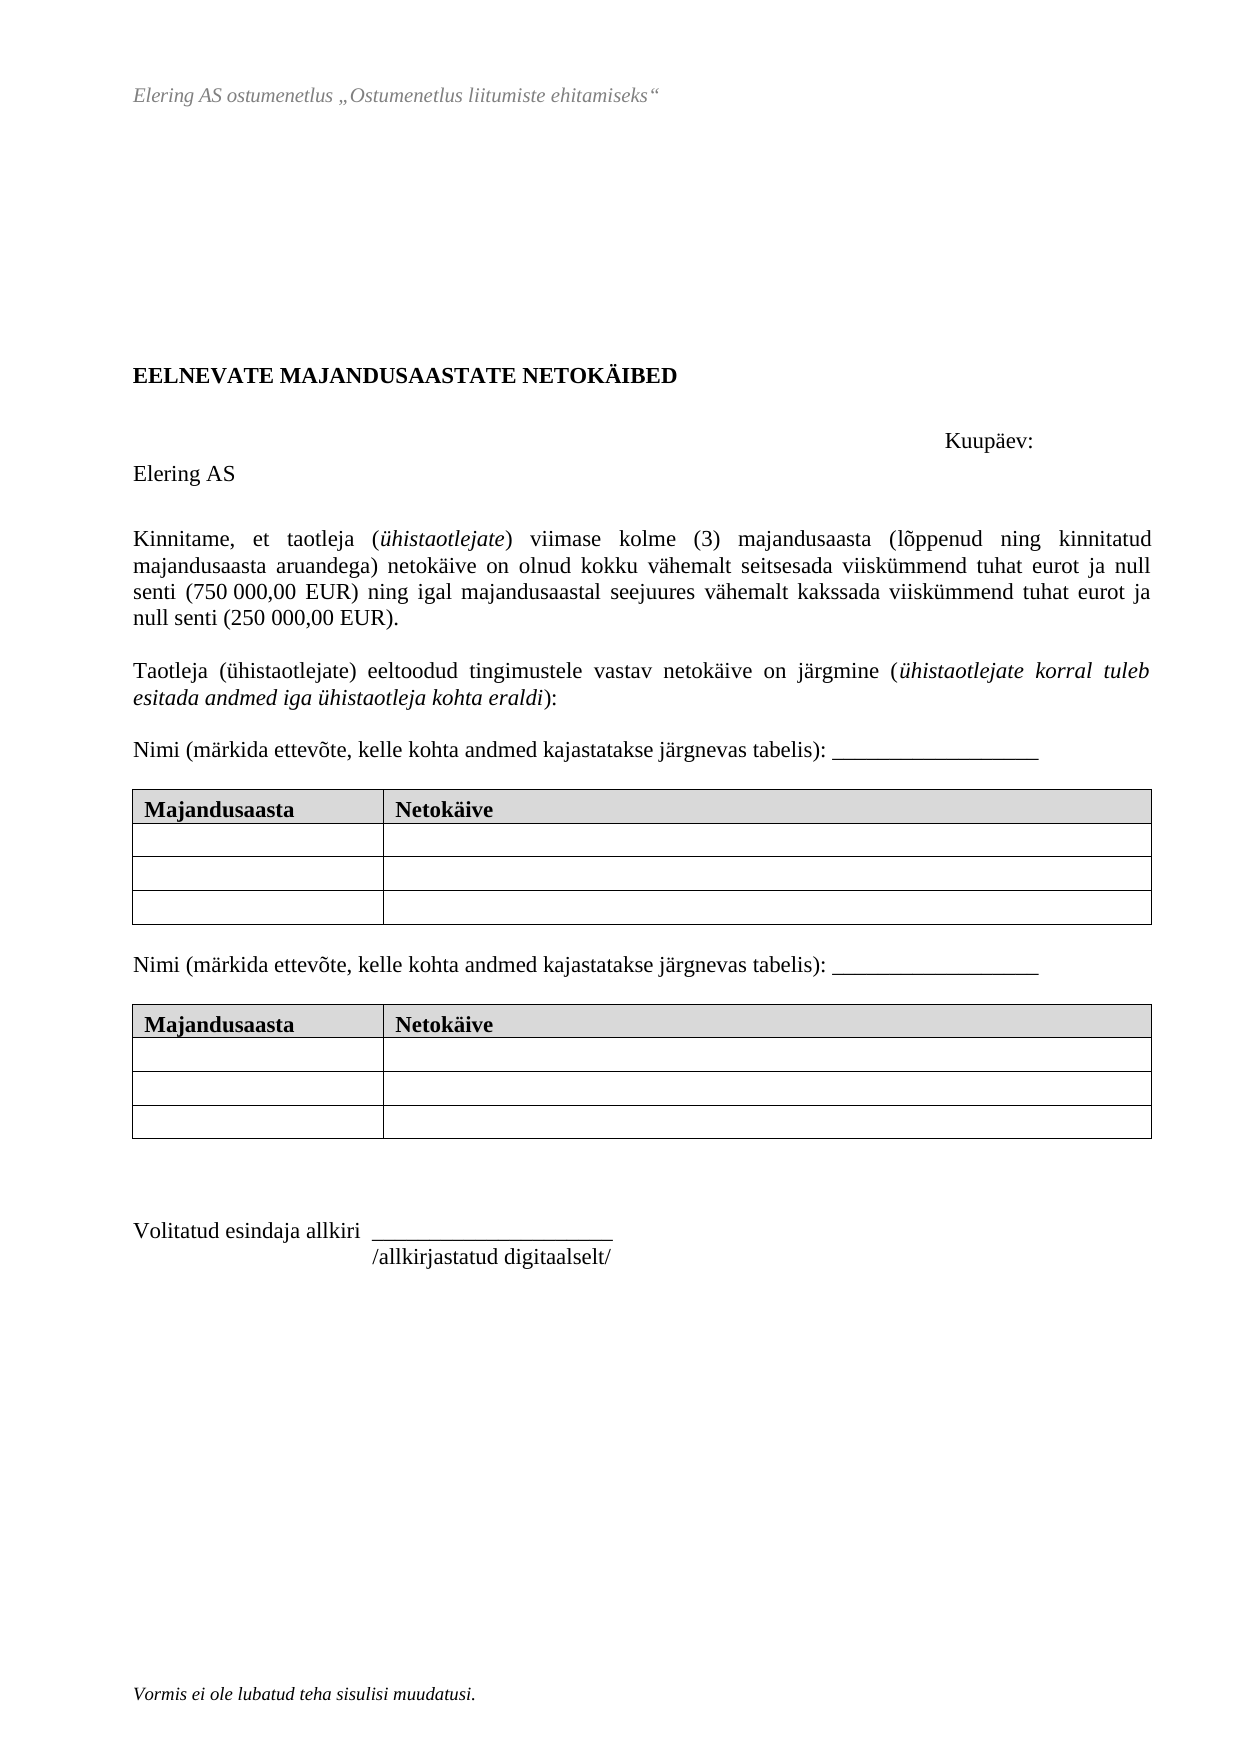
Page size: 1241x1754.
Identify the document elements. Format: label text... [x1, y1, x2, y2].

text Elering AS [133, 460, 1169, 487]
table_cell [133, 824, 383, 856]
text Volitatud esindaja allkiri _____________________ /allkirjastatud digitaalselt/ [133, 1217, 1169, 1270]
table_cell [384, 857, 1151, 890]
text Kuupäev: [177, 428, 1169, 454]
table_cell [133, 1038, 383, 1071]
table_header Netokäive [384, 790, 1151, 823]
table_header Majandusaasta [133, 790, 383, 823]
table_header Netokäive [384, 1005, 1151, 1037]
text Taotleja (ühistaotlejate) eeltoodud tingimustele vastav netokäive on järgmine (ühistaotlejate korral tuleb esitada andmed iga ühistaotleja kohta eraldi): [133, 657, 1152, 710]
table_cell [384, 1072, 1151, 1104]
table_cell [133, 857, 383, 890]
table_cell [384, 891, 1151, 923]
table_cell [133, 891, 383, 923]
table_header Majandusaasta [133, 1005, 383, 1037]
table_cell [384, 1038, 1151, 1071]
text Nimi (märkida ettevõte, kelle kohta andmed kajastatakse järgnevas tabelis): __________________ [133, 736, 1169, 763]
table_cell [384, 1106, 1151, 1138]
text Nimi (märkida ettevõte, kelle kohta andmed kajastatakse järgnevas tabelis): __________________ [133, 951, 1169, 977]
table_cell [384, 824, 1151, 856]
text Kinnitame, et taotleja (ühistaotlejate) viimase kolme (3) majandusaasta (lõppenud ning kinnitatud majandusaasta aruandega) netokäive on olnud kokku vähemalt seitsesada viiskümmend tuhat eurot ja null senti (750 000,00 EUR) ning igal majandusaastal seejuures vähemalt kakssada viiskümmend tuhat eurot ja null senti (250 000,00 EUR). [133, 525, 1152, 631]
table_cell [133, 1072, 383, 1104]
text EELNEVATE MAJANDUSAASTATE NETOKÄIBED [133, 362, 1169, 389]
table_cell [133, 1106, 383, 1138]
